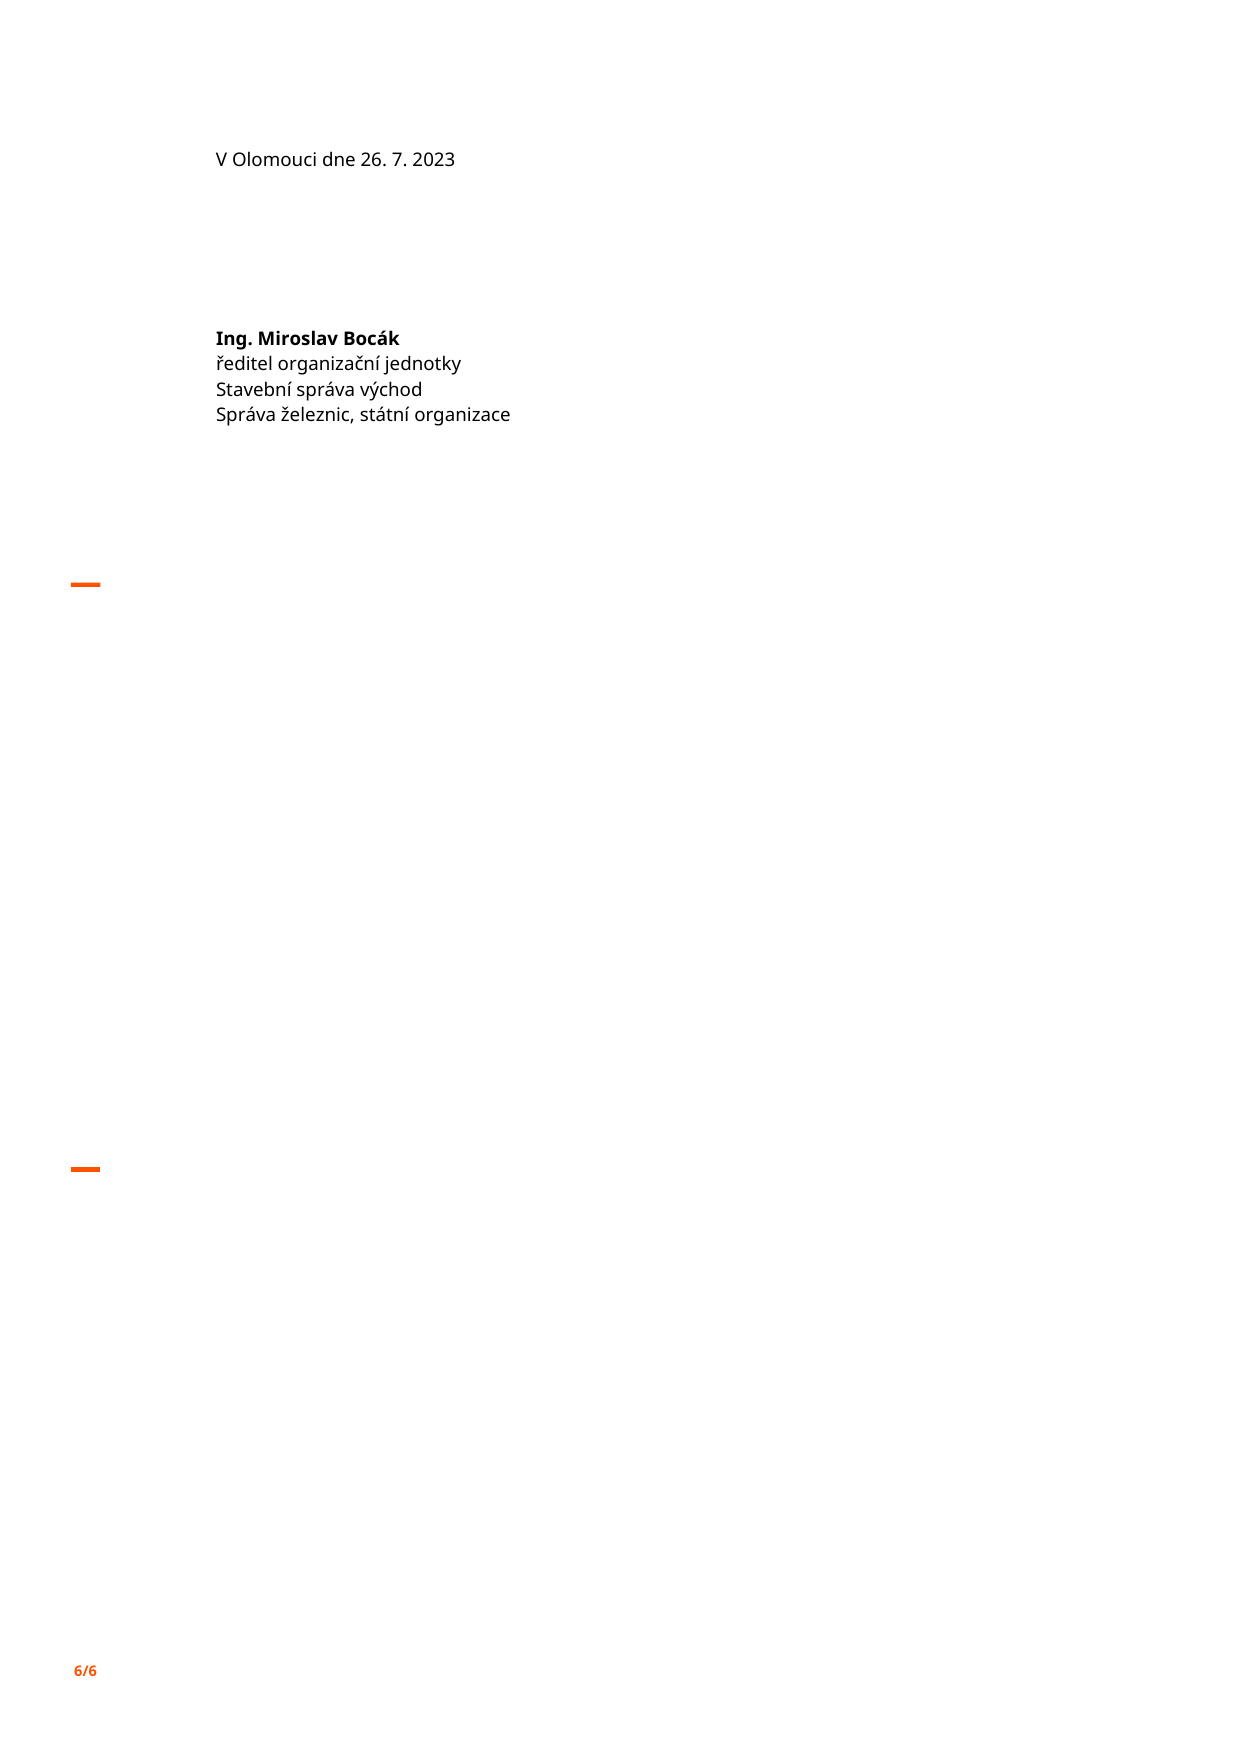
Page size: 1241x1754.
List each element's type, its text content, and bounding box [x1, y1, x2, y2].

text ředitel organizační jednotky [216, 350, 1122, 376]
text V Olomouci dne 26. 7. 2023 [216, 146, 1122, 172]
text Stavební správa východ [216, 376, 1122, 401]
text Správa železnic, státní organizace [216, 401, 1122, 427]
text Ing. Miroslav Bocák [216, 325, 1122, 350]
